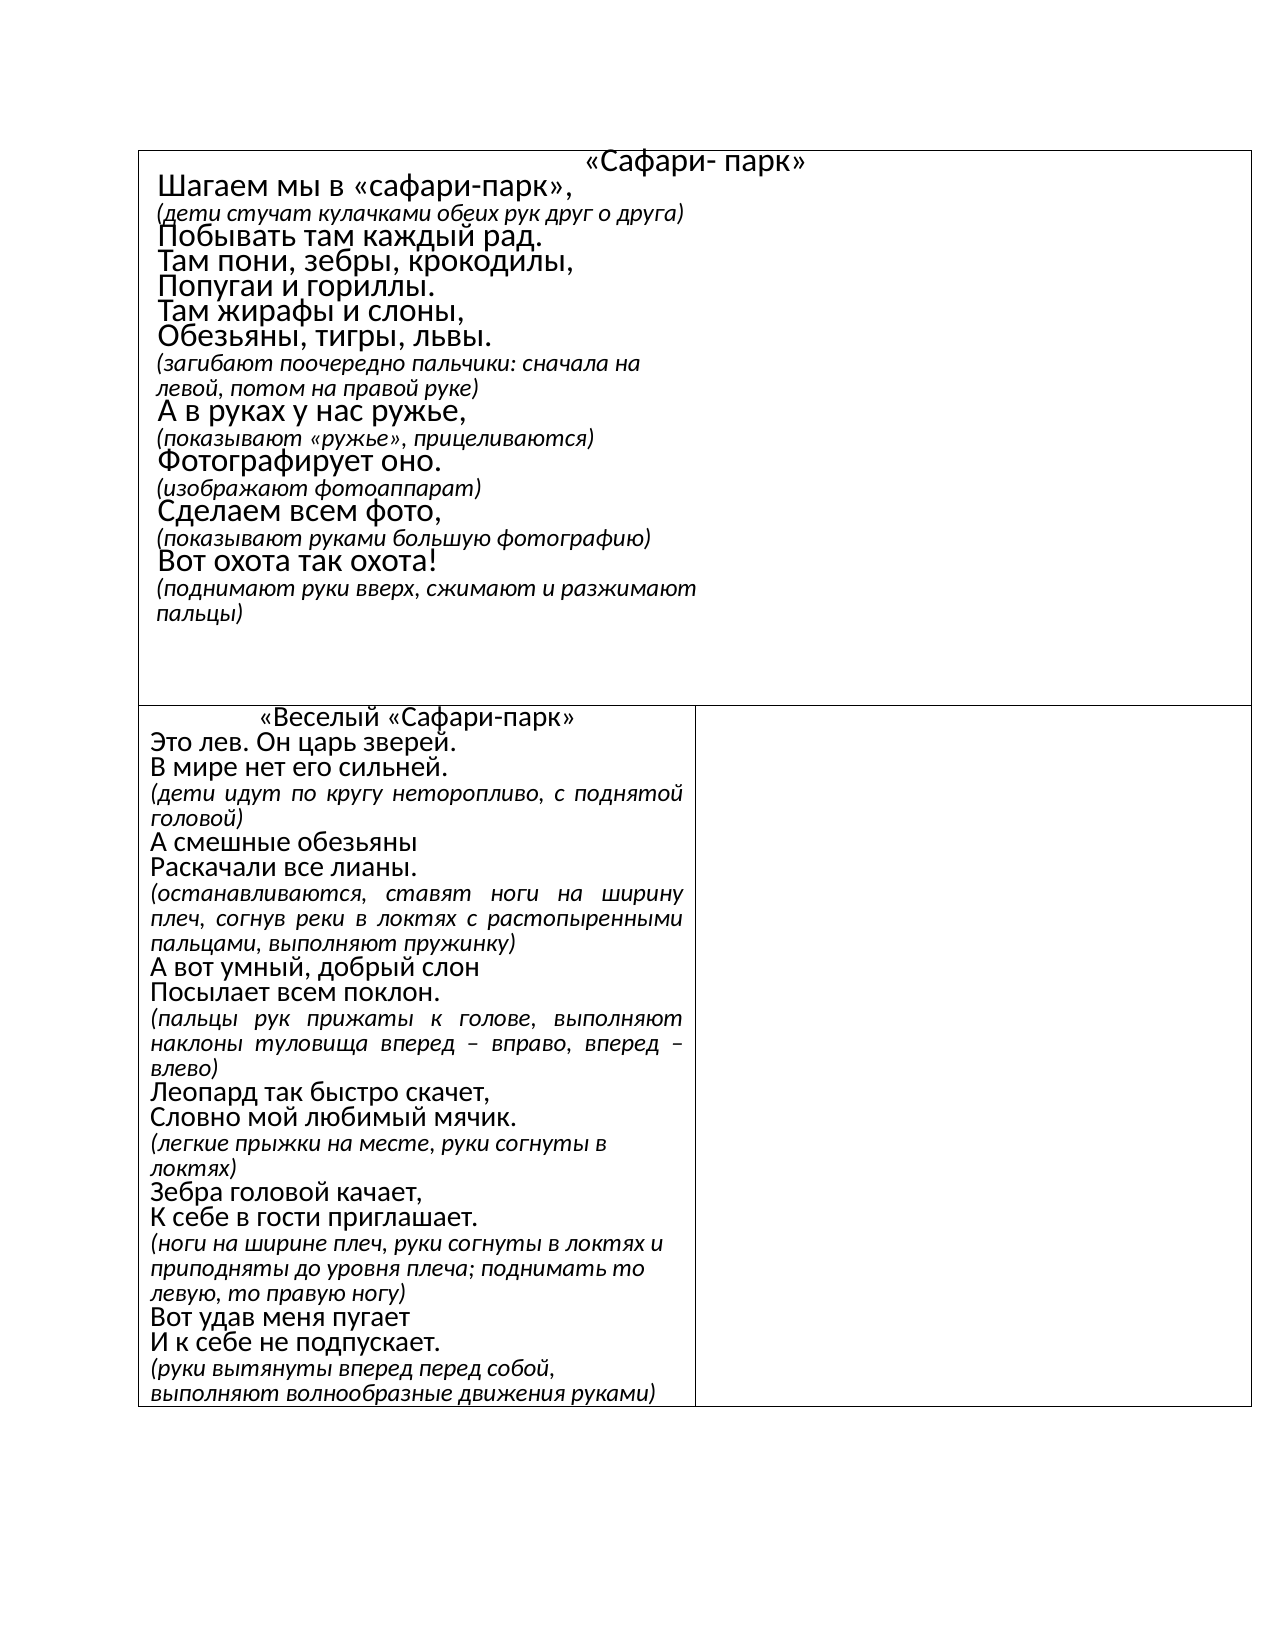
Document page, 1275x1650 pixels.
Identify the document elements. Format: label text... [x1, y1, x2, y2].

table_cell «Веселый «Сафари-парк» Это лев. Он царь зверей. В мире нет его сильней. (дети идут по кругу неторопливо, с поднятой головой) А смешные обезьяны Раскачали все лианы. (останавливаются, ставят ноги на ширину плеч, согнув реки в локтях с растопыренными пальцами, выполняют пружинку) А вот умный, добрый слон Посылает всем поклон. (пальцы рук прижаты к голове, выполняют наклоны туловища вперед – вправо, вперед – влево) Леопард так быстро скачет, Словно мой любимый мячик. (легкие прыжки на месте, руки согнуты в локтях) Зебра головой качает, К себе в гости приглашает. (ноги на ширине плеч, руки согнуты в локтях и приподняты до уровня плеча; поднимать то левую, то правую ногу) Вот удав меня пугает И к себе не подпускает. (руки вытянуты вперед перед собой, выполняют волнообразные движения руками) [139, 706, 695, 1406]
table_cell «Сафари- парк» Шагаем мы в «сафари-парк», (дети стучат кулачками обеих рук друг о друга) Побывать там каждый рад. Там пони, зебры, крокодилы, Попугаи и гориллы. Там жирафы и слоны, Обезьяны, тигры, львы. (загибают поочередно пальчики: сначала на левой, потом на правой руке) А в руках у нас ружье, (показывают «ружье», прицеливаются) Фотографирует оно. (изображают фотоаппарат) Сделаем всем фото, (показывают руками большую фотографию) Вот охота так охота! (поднимают руки вверх, сжимают и разжимают пальцы) [139, 151, 1251, 705]
table_cell [696, 706, 1251, 1406]
